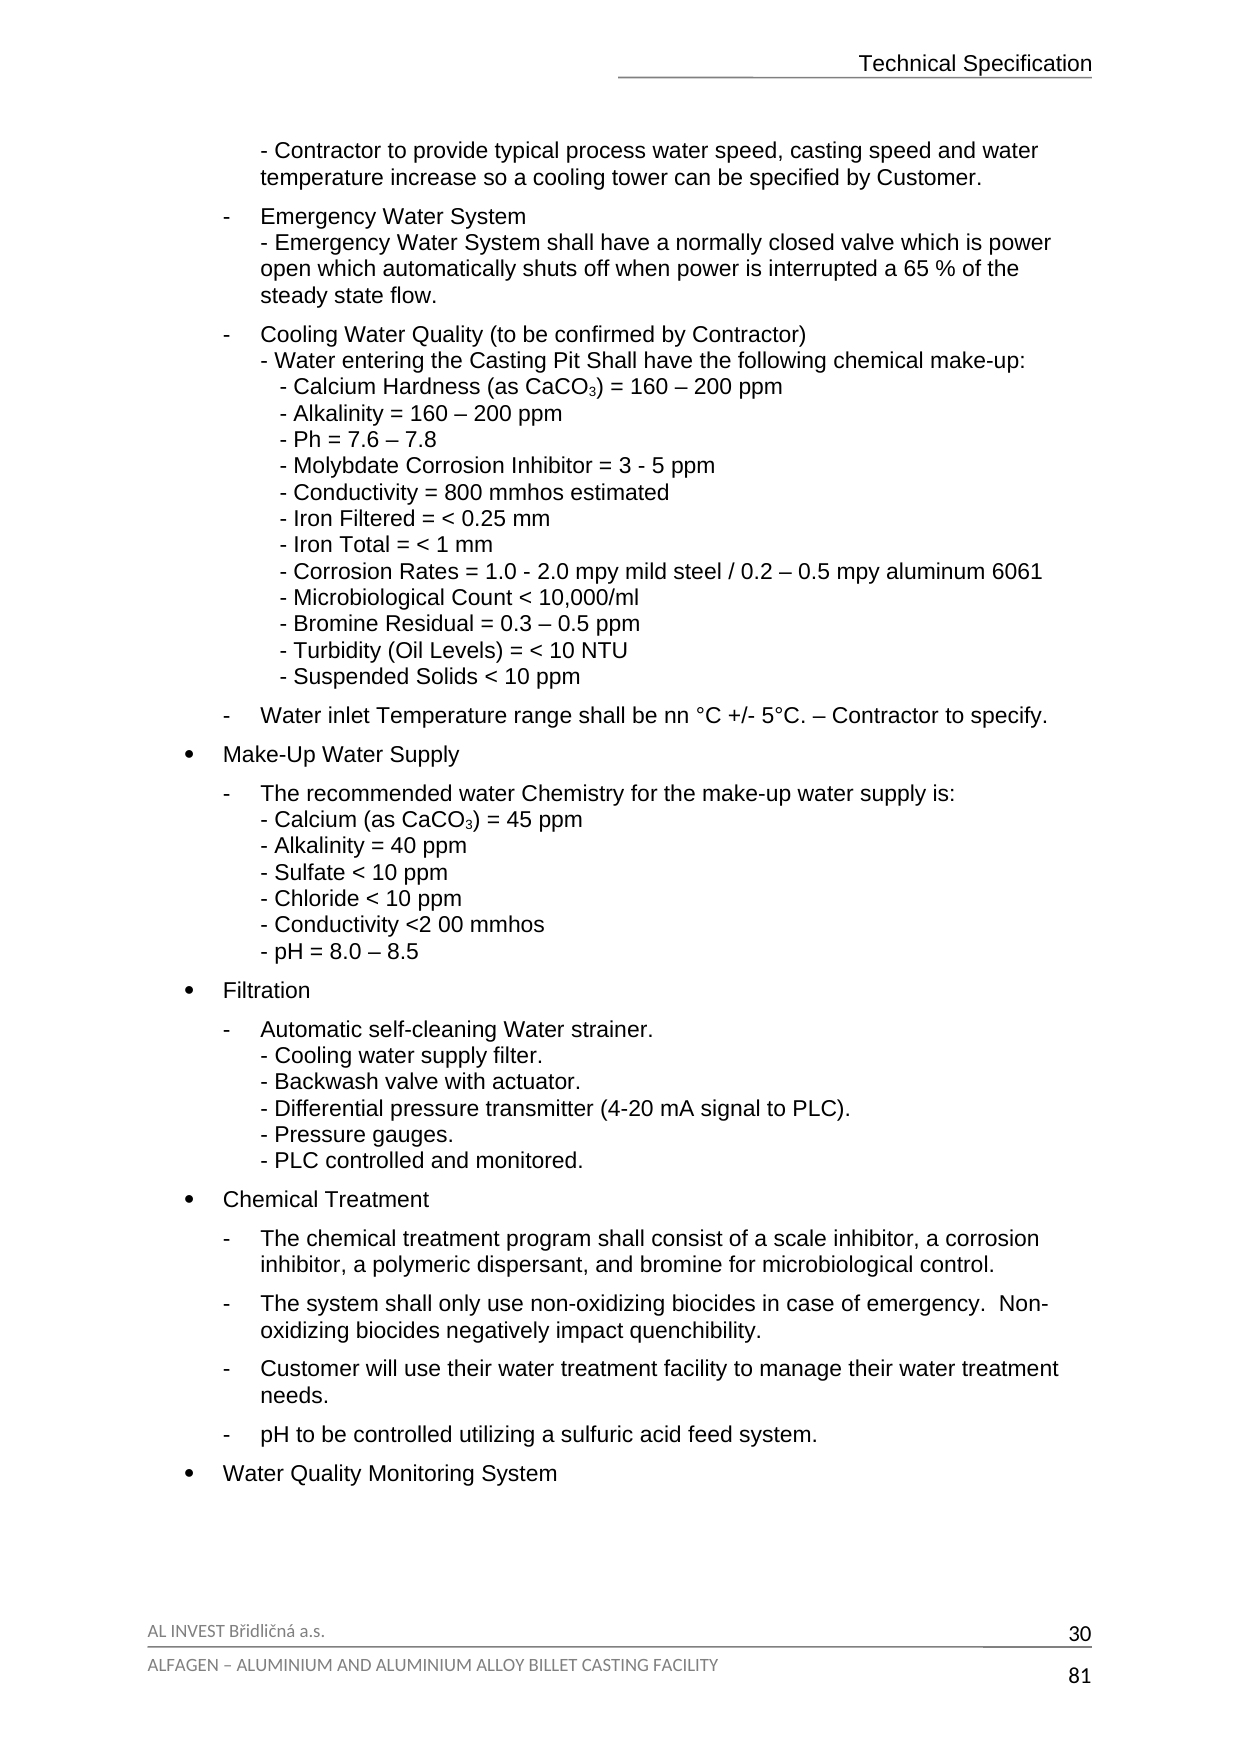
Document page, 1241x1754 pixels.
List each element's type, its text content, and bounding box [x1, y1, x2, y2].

text Chemical Treatment [185, 1186, 1092, 1212]
list Customer will use their water treatment facility to manage their water treatment needs. [223, 1355, 1092, 1408]
text Water Quality Monitoring System [185, 1459, 1092, 1486]
list pH to be controlled utilizing a sulfuric acid feed system. [223, 1421, 1092, 1447]
list Cooling Water Quality (to be confirmed by Contractor) - Water entering the Casting Pit Shall have the following chemical make-up: - Calcium Hardness (as CaCO3) = 160 – 200 ppm - Alkalinity = 160 – 200 ppm - Ph = 7.6 – 7.8 - Molybdate Corrosion Inhibitor = 3 - 5 ppm - Conductivity = 800 mmhos estimated - Iron Filtered = < 0.25 mm - Iron Total = < 1 mm - Corrosion Rates = 1.0 - 2.0 mpy mild steel / 0.2 – 0.5 mpy aluminum 6061 - Microbiological Count < 10,000/ml - Bromine Residual = 0.3 – 0.5 ppm - Turbidity (Oil Levels) = < 10 NTU - Suspended Solids < 10 ppm [223, 321, 1092, 689]
list The recommended water Chemistry for the make-up water supply is: - Calcium (as CaCO3) = 45 ppm - Alkalinity = 40 ppm - Sulfate < 10 ppm - Chloride < 10 ppm - Conductivity <2 00 mmhos - pH = 8.0 – 8.5 [223, 780, 1092, 964]
list The chemical treatment program shall consist of a scale inhibitor, a corrosion inhibitor, a polymeric dispersant, and bromine for microbiological control. [223, 1225, 1092, 1278]
list Water inlet Temperature range shall be nn °C +/- 5°C. – Contractor to specify. [223, 702, 1092, 728]
list Emergency Water System - Emergency Water System shall have a normally closed valve which is power open which automatically shuts off when power is interrupted a 65 % of the steady state flow. [223, 203, 1092, 308]
list Automatic self-cleaning Water strainer. - Cooling water supply filter. - Backwash valve with actuator. - Differential pressure transmitter (4-20 mA signal to PLC). - Pressure gauges. - PLC controlled and monitored. [223, 1016, 1092, 1174]
text Filtration [185, 977, 1092, 1003]
list The system shall only use non-oxidizing biocides in case of emergency. Non-oxidizing biocides negatively impact quenchibility. [223, 1290, 1092, 1343]
text Make-Up Water Supply [185, 741, 1092, 767]
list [223, 137, 1092, 190]
